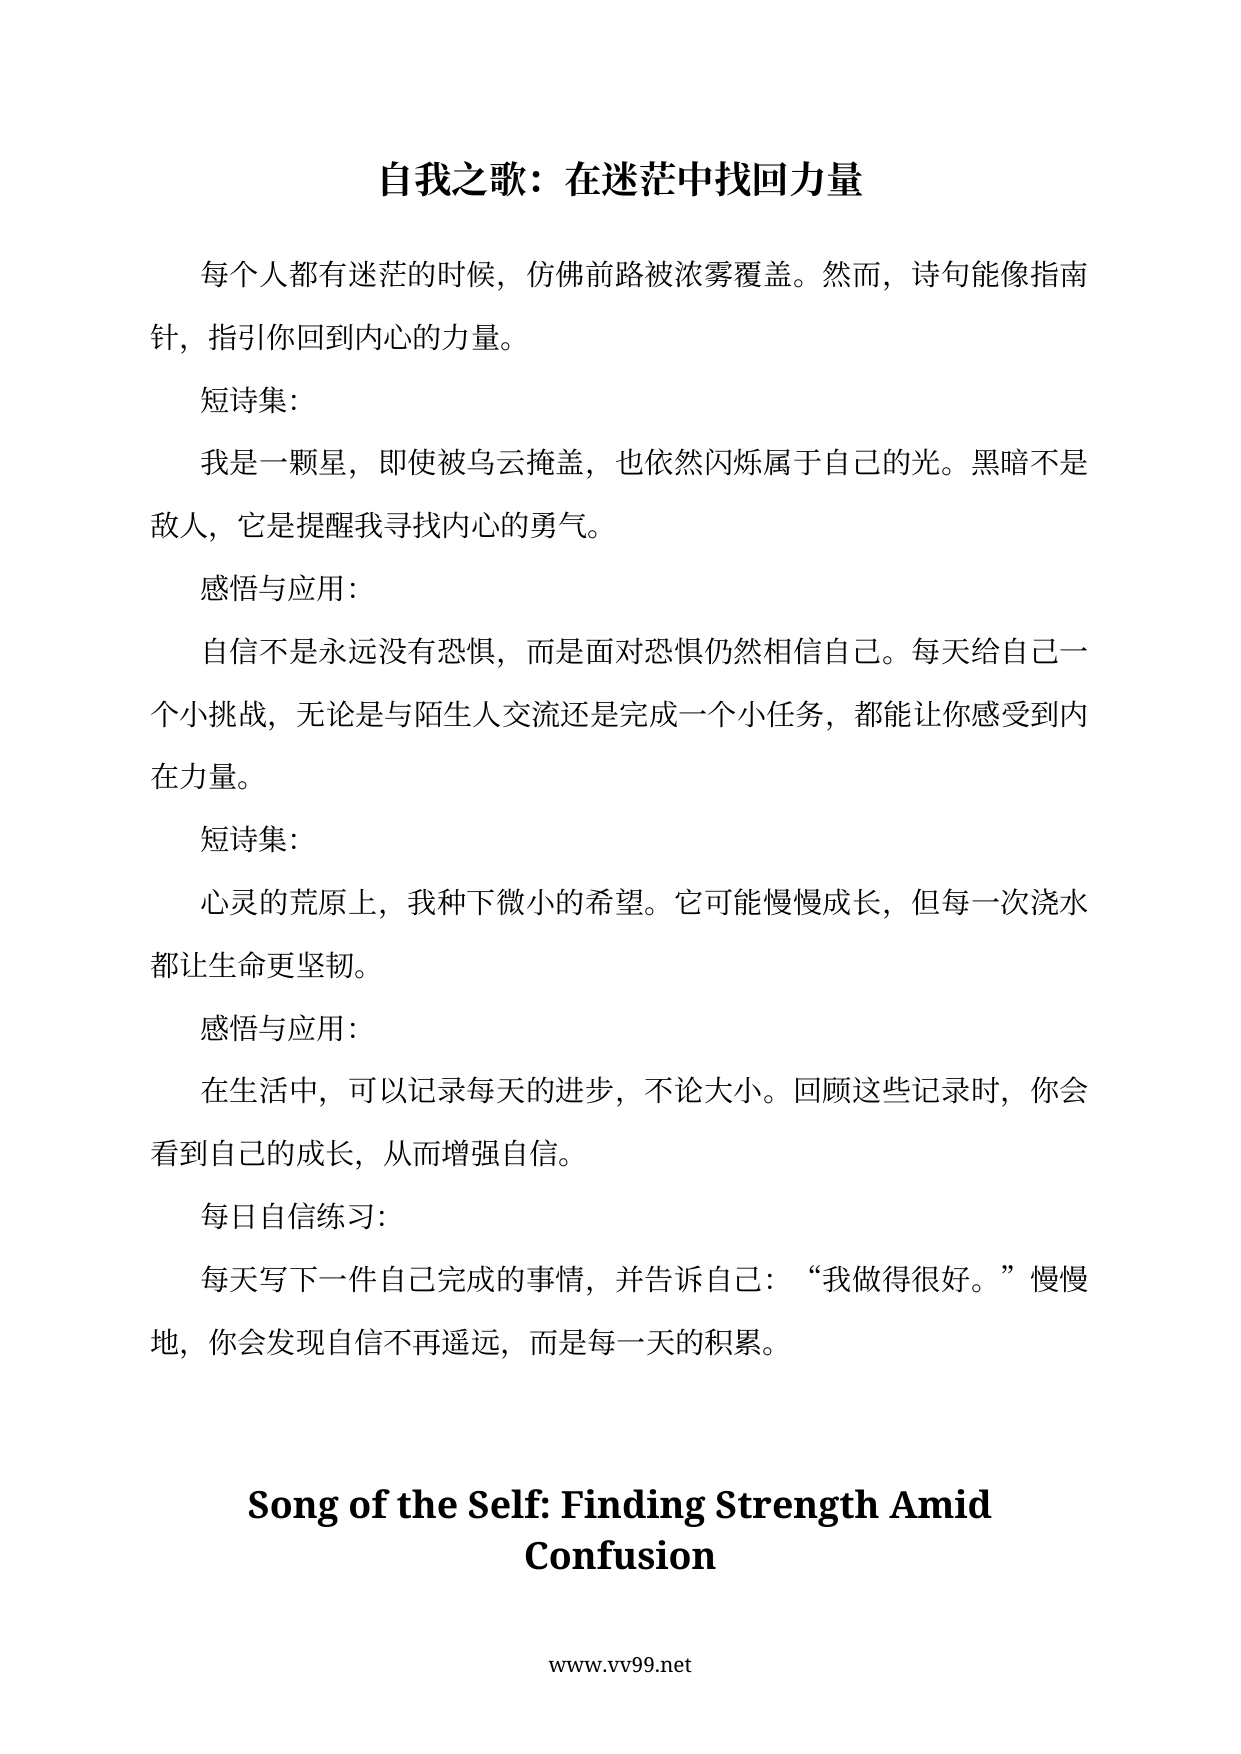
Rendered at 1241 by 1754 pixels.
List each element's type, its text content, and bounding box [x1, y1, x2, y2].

text 每日自信练习： [150, 1194, 1090, 1236]
text 我是一颗星，即使被乌云掩盖，也依然闪烁属于自己的光。黑暗不是敌人，它是提醒我寻找内心的勇气。 [150, 440, 1090, 545]
text 感悟与应用： [150, 1006, 1090, 1047]
text 每天写下一件自己完成的事情，并告诉自己：“我做得很好。”慢慢地，你会发现自信不再遥远，而是每一天的积累。 [150, 1257, 1090, 1361]
text 心灵的荒原上，我种下微小的希望。它可能慢慢成长，但每一次浇水都让生命更坚韧。 [150, 880, 1090, 984]
text 短诗集： [150, 377, 1090, 419]
text 感悟与应用： [150, 566, 1090, 608]
text 短诗集： [150, 817, 1090, 859]
text 在生活中，可以记录每天的进步，不论大小。回顾这些记录时，你会看到自己的成长，从而增强自信。 [150, 1068, 1090, 1173]
subtitle Song of the Self: Finding Strength Amid Confusion [150, 1478, 1090, 1580]
subtitle 自我之歌：在迷茫中找回力量 [150, 150, 1090, 204]
text 自信不是永远没有恐惧，而是面对恐惧仍然相信自己。每天给自己一个小挑战，无论是与陌生人交流还是完成一个小任务，都能让你感受到内在力量。 [150, 629, 1090, 796]
text 每个人都有迷茫的时候，仿佛前路被浓雾覆盖。然而，诗句能像指南针，指引你回到内心的力量。 [150, 252, 1090, 356]
